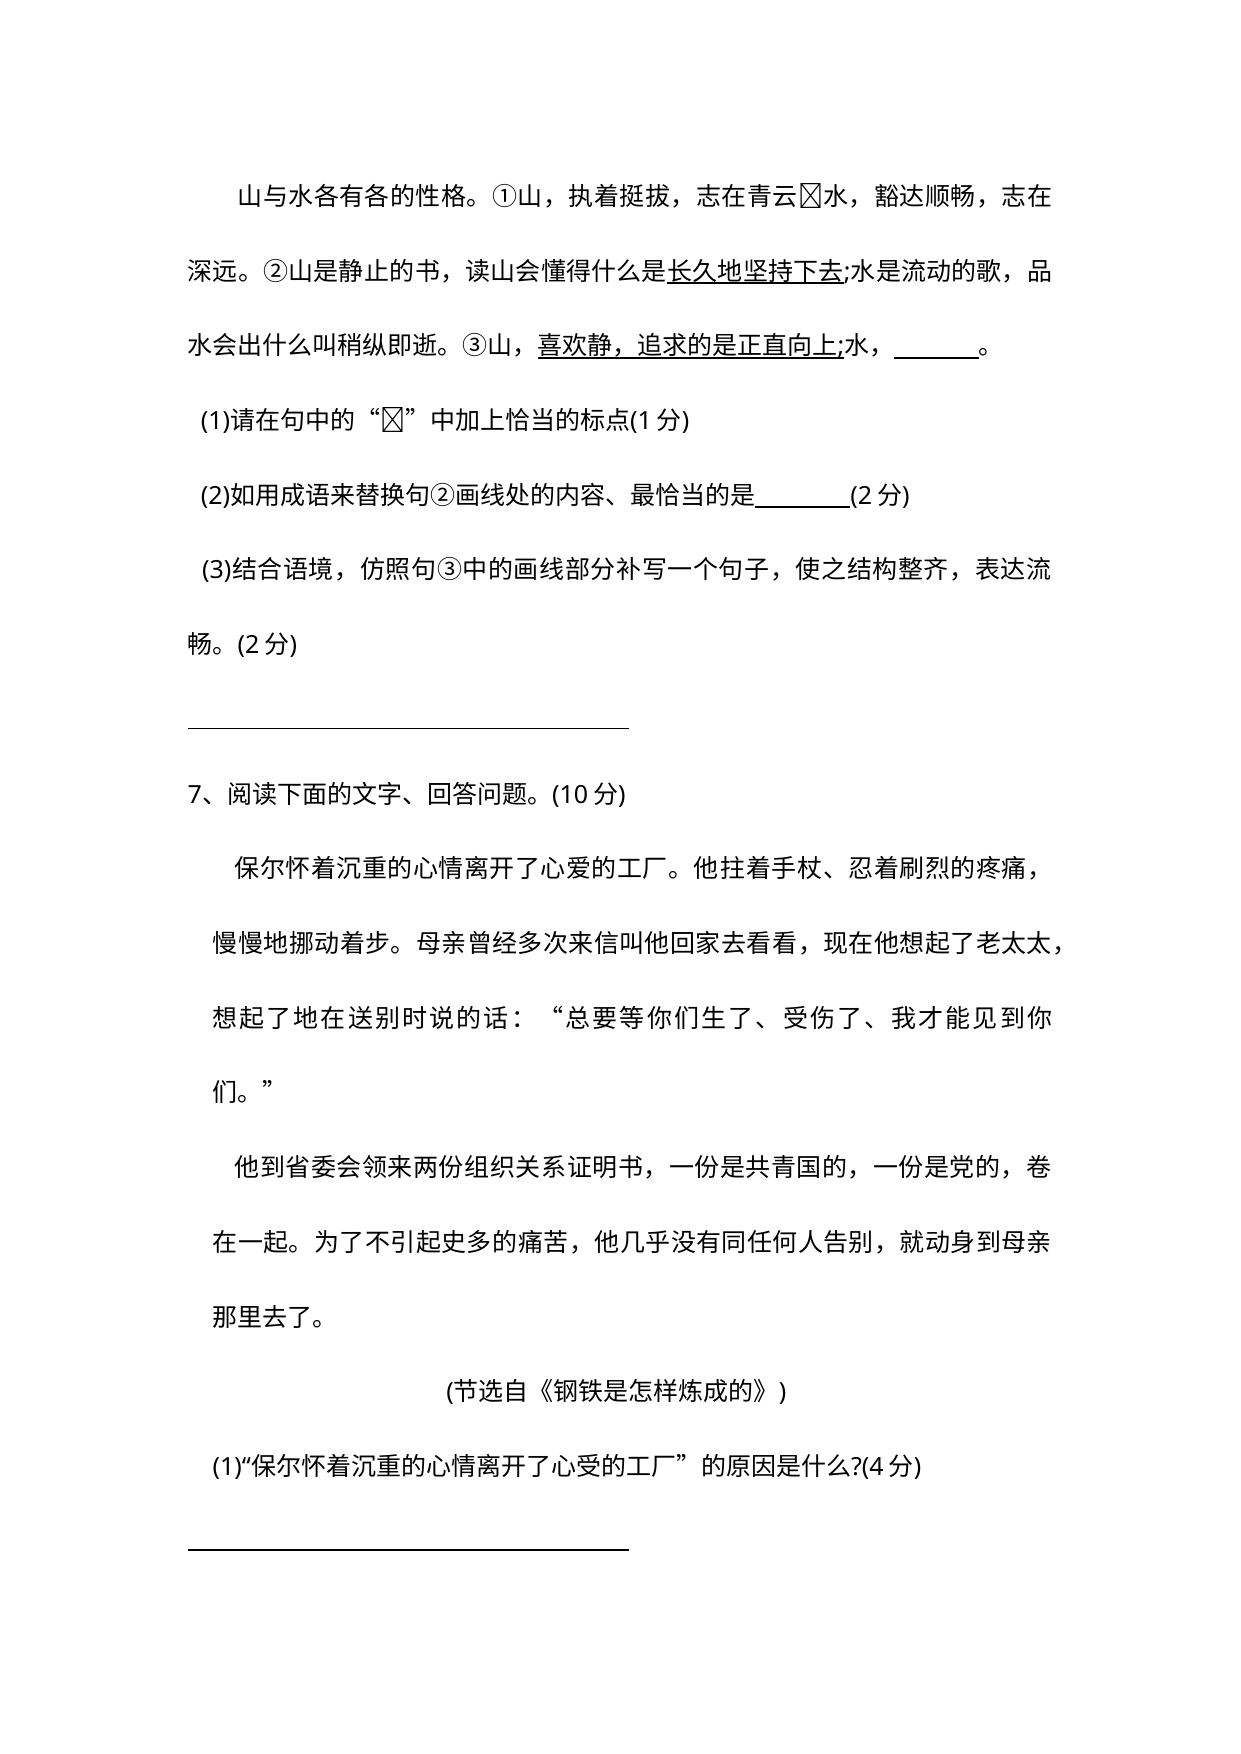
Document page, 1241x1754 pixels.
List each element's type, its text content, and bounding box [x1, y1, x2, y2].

text 山与水各有各的性格。①山，执着挺拔，志在青云水，豁达顺畅，志在深远。②山是静止的书，读山会懂得什么是长久地坚持下去;水是流动的歌，品水会出什么叫稍纵即逝。③山，喜欢静，追求的是正直向上;水， 。 (1)请在句中的“”中加上恰当的标点(1分) (2)如用成语来替换句②画线处的内容、最恰当的是 (2分) (3)结合语境，仿照句③中的画线部分补写一个句子，使之结构整齐，表达流畅。(2分) [187, 162, 1053, 675]
text 7、阅读下面的文字、回答问题。(10分) 保尔怀着沉重的心情离开了心爱的工厂。他拄着手杖、忍着刷烈的疼痛，慢慢地挪动着步。母亲曾经多次来信叫他回家去看看，现在他想起了老太太，想起了地在送别时说的话：“总要等你们生了、受伤了、我才能见到你们。” 他到省委会领来两份组织关系证明书，一份是共青国的，一份是党的，卷在一起。为了不引起史多的痛苦，他几乎没有同任何人告别，就动身到母亲那里去了。 (节选自《钢铁是怎样炼成的》) (1)“保尔怀着沉重的心情离开了心受的工厂”的原因是什么?(4分) [187, 760, 1053, 1497]
